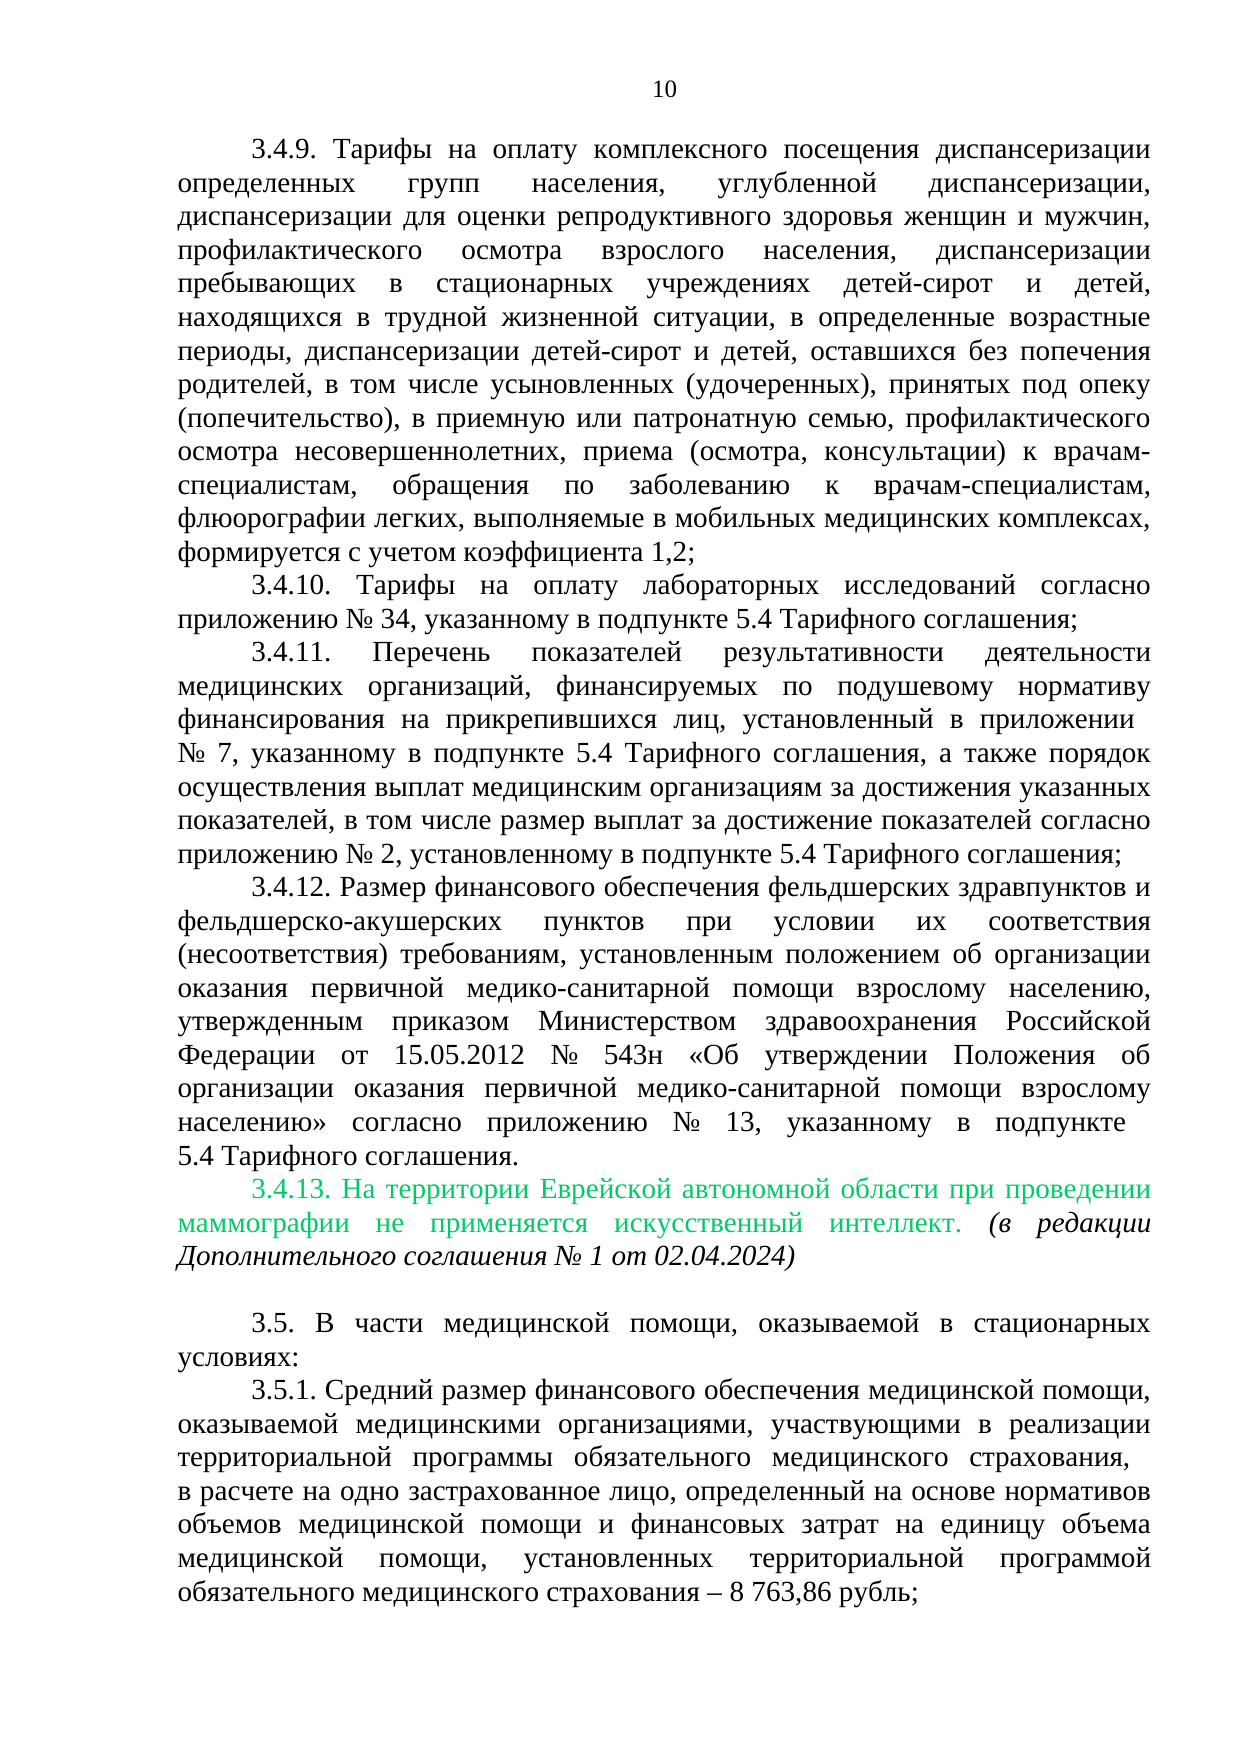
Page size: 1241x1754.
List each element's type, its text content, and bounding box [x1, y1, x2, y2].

text 3.4.12. Размер финансового обеспечения фельдшерских здравпунктов и фельдшерско-акушерских пунктов при условии их соответствия (несоответствия) требованиям, установленным положением об организации оказания первичной медико-санитарной помощи взрослому населению, утвержденным приказом Министерством здравоохранения Российской Федерации от 15.05.2012 № 543н «Об утверждении Положения об организации оказания первичной медико-санитарной помощи взрослому населению» согласно приложению № 13, указанному в подпункте 5.4 Тарифного соглашения. [177, 869, 1152, 1171]
text 3.5.1. Средний размер финансового обеспечения медицинской помощи, оказываемой медицинскими организациями, участвующими в реализации территориальной программы обязательного медицинского страхования, в расчете на одно застрахованное лицо, определенный на основе нормативов объемов медицинской помощи и финансовых затрат на единицу объема медицинской помощи, установленных территориальной программой обязательного медицинского страхования – 8 763,86 рубль; [177, 1372, 1152, 1607]
text 3.4.10. Тарифы на оплату лабораторных исследований согласно приложению № 34, указанному в подпункте 5.4 Тарифного соглашения; [177, 567, 1152, 634]
text 3.4.13. На территории Еврейской автономной области при проведении маммографии не применяется искусственный интеллект. (в редакции Дополнительного соглашения № 1 от 02.04.2024) [177, 1171, 1152, 1272]
text 3.4.11. Перечень показателей результативности деятельности медицинских организаций, финансируемых по подушевому нормативу финансирования на прикрепившихся лиц, установленный в приложении № 7, указанному в подпункте 5.4 Тарифного соглашения, а также порядок осуществления выплат медицинским организациям за достижения указанных показателей, в том числе размер выплат за достижение показателей согласно приложению № 2, установленному в подпункте 5.4 Тарифного соглашения; [177, 634, 1152, 869]
text 3.4.9. Тарифы на оплату комплексного посещения диспансеризации определенных групп населения, углубленной диспансеризации, диспансеризации для оценки репродуктивного здоровья женщин и мужчин, профилактического осмотра взрослого населения, диспансеризации пребывающих в стационарных учреждениях детей-сирот и детей, находящихся в трудной жизненной ситуации, в определенные возрастные периоды, диспансеризации детей-сирот и детей, оставшихся без попечения родителей, в том числе усыновленных (удочеренных), принятых под опеку (попечительство), в приемную или патронатную семью, профилактического осмотра несовершеннолетних, приема (осмотра, консультации) к врачам-специалистам, обращения по заболеванию к врачам-специалистам, флюорографии легких, выполняемые в мобильных медицинских комплексах, формируется с учетом коэффициента 1,2; [177, 131, 1152, 567]
text 3.5. В части медицинской помощи, оказываемой в стационарных условиях: [177, 1305, 1152, 1372]
